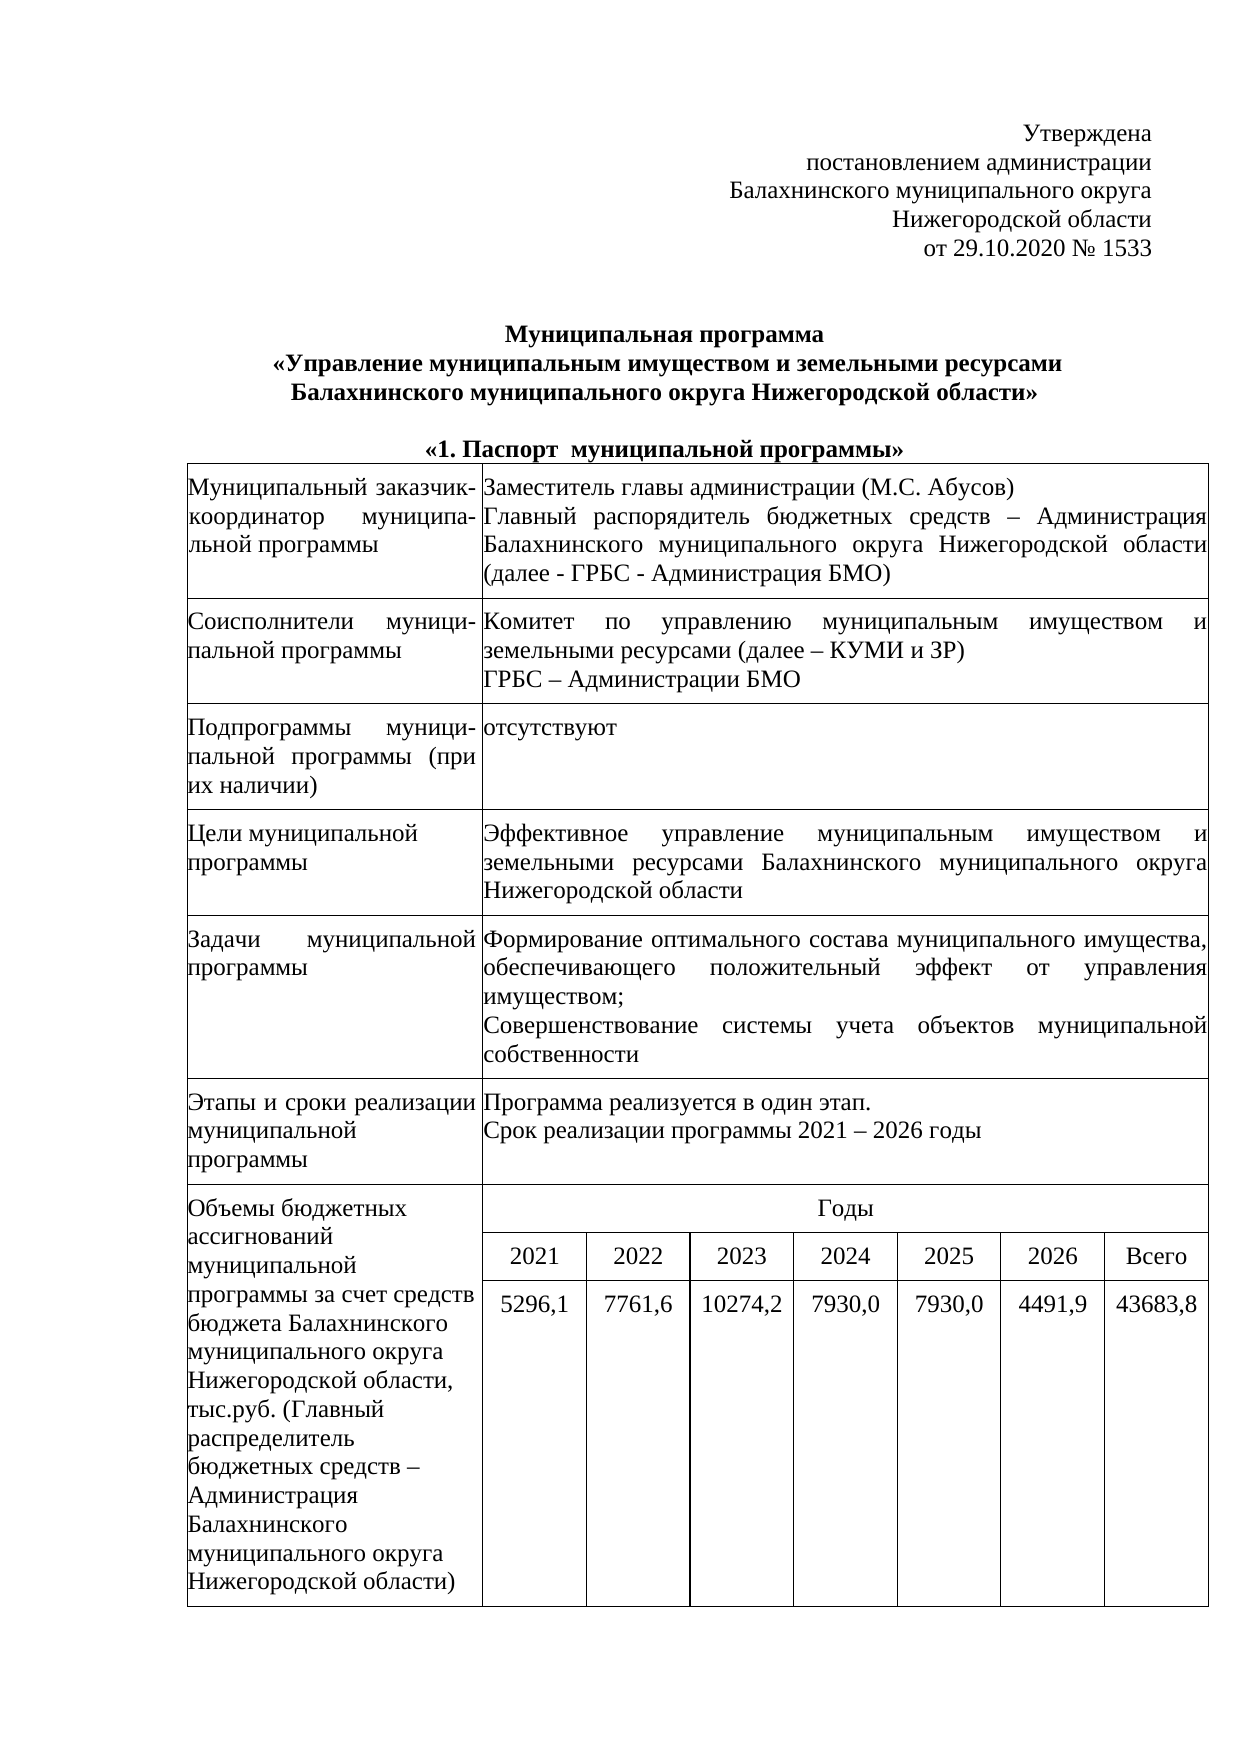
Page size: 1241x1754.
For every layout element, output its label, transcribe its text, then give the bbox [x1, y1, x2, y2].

table_cell 7930,0 [898, 1281, 1000, 1606]
table_cell 2025 [898, 1233, 1000, 1280]
table_cell 43683,8 [1105, 1281, 1208, 1606]
table_cell 2021 [483, 1233, 586, 1280]
table_cell 10274,2 [691, 1281, 793, 1606]
text Утверждена [177, 118, 1152, 147]
table_cell Этапы и сроки реализации муниципальной программы [188, 1079, 482, 1184]
table_cell 2023 [691, 1233, 793, 1280]
table_cell Всего [1105, 1233, 1208, 1280]
table_cell 7761,6 [587, 1281, 689, 1606]
table_cell Соисполнители муници- пальной программы [188, 599, 482, 703]
text «Управление муниципальным имуществом и земельными ресурсами Балахнинского муниципального округа Нижегородской области» [177, 348, 1152, 406]
text от 29.10.2020 № 1533 [177, 233, 1152, 262]
table_header Заместитель главы администрации (М.С. Абусов) Главный распорядитель бюджетных средств – Администрация Балахнинского муниципального округа Нижегородской области (далее - ГРБС - Администрация БМО) [483, 464, 1208, 598]
table_cell Объемы бюджетных ассигнований муниципальной программы за счет средств бюджета Балахнинского муниципального округа Нижегородской области, тыс.руб. (Главный распределитель бюджетных средств – Администрация Балахнинского муниципального округа Нижегородской области) [188, 1185, 482, 1606]
text постановлением администрации [177, 147, 1152, 176]
table_cell Эффективное управление муниципальным имуществом и земельными ресурсами Балахнинского муниципального округа Нижегородской области [483, 810, 1208, 915]
table_cell 4491,9 [1001, 1281, 1104, 1606]
table_cell Цели муниципальной программы [188, 810, 482, 915]
table_header Муниципальный заказчик-координатор муниципа- льной программы [188, 464, 482, 598]
table_cell 2024 [794, 1233, 897, 1280]
table_cell Программа реализуется в один этап. Срок реализации программы 2021 – 2026 годы [483, 1079, 1208, 1184]
table_cell 2022 [587, 1233, 689, 1280]
table_cell 2026 [1001, 1233, 1104, 1280]
text Нижегородской области [177, 204, 1152, 233]
text «1. Паспорт муниципальной программы» [177, 434, 1152, 463]
table_cell отсутствуют [483, 704, 1208, 809]
text Балахнинского муниципального округа [177, 176, 1152, 204]
table_cell Задачи муниципальной программы [188, 916, 482, 1078]
table_cell Подпрограммы муници- пальной программы (при их наличии) [188, 704, 482, 809]
table_cell Комитет по управлению муниципальным имуществом и земельными ресурсами (далее – КУМИ и ЗР) ГРБС – Администрации БМО [483, 599, 1208, 703]
table_cell Годы [483, 1185, 1208, 1232]
table_cell 5296,1 [483, 1281, 586, 1606]
table_cell Формирование оптимального состава муниципального имущества, обеспечивающего положительный эффект от управления имуществом; Совершенствование системы учета объектов муниципальной собственности [483, 916, 1208, 1078]
table_cell 7930,0 [794, 1281, 897, 1606]
text Муниципальная программа [177, 319, 1152, 348]
